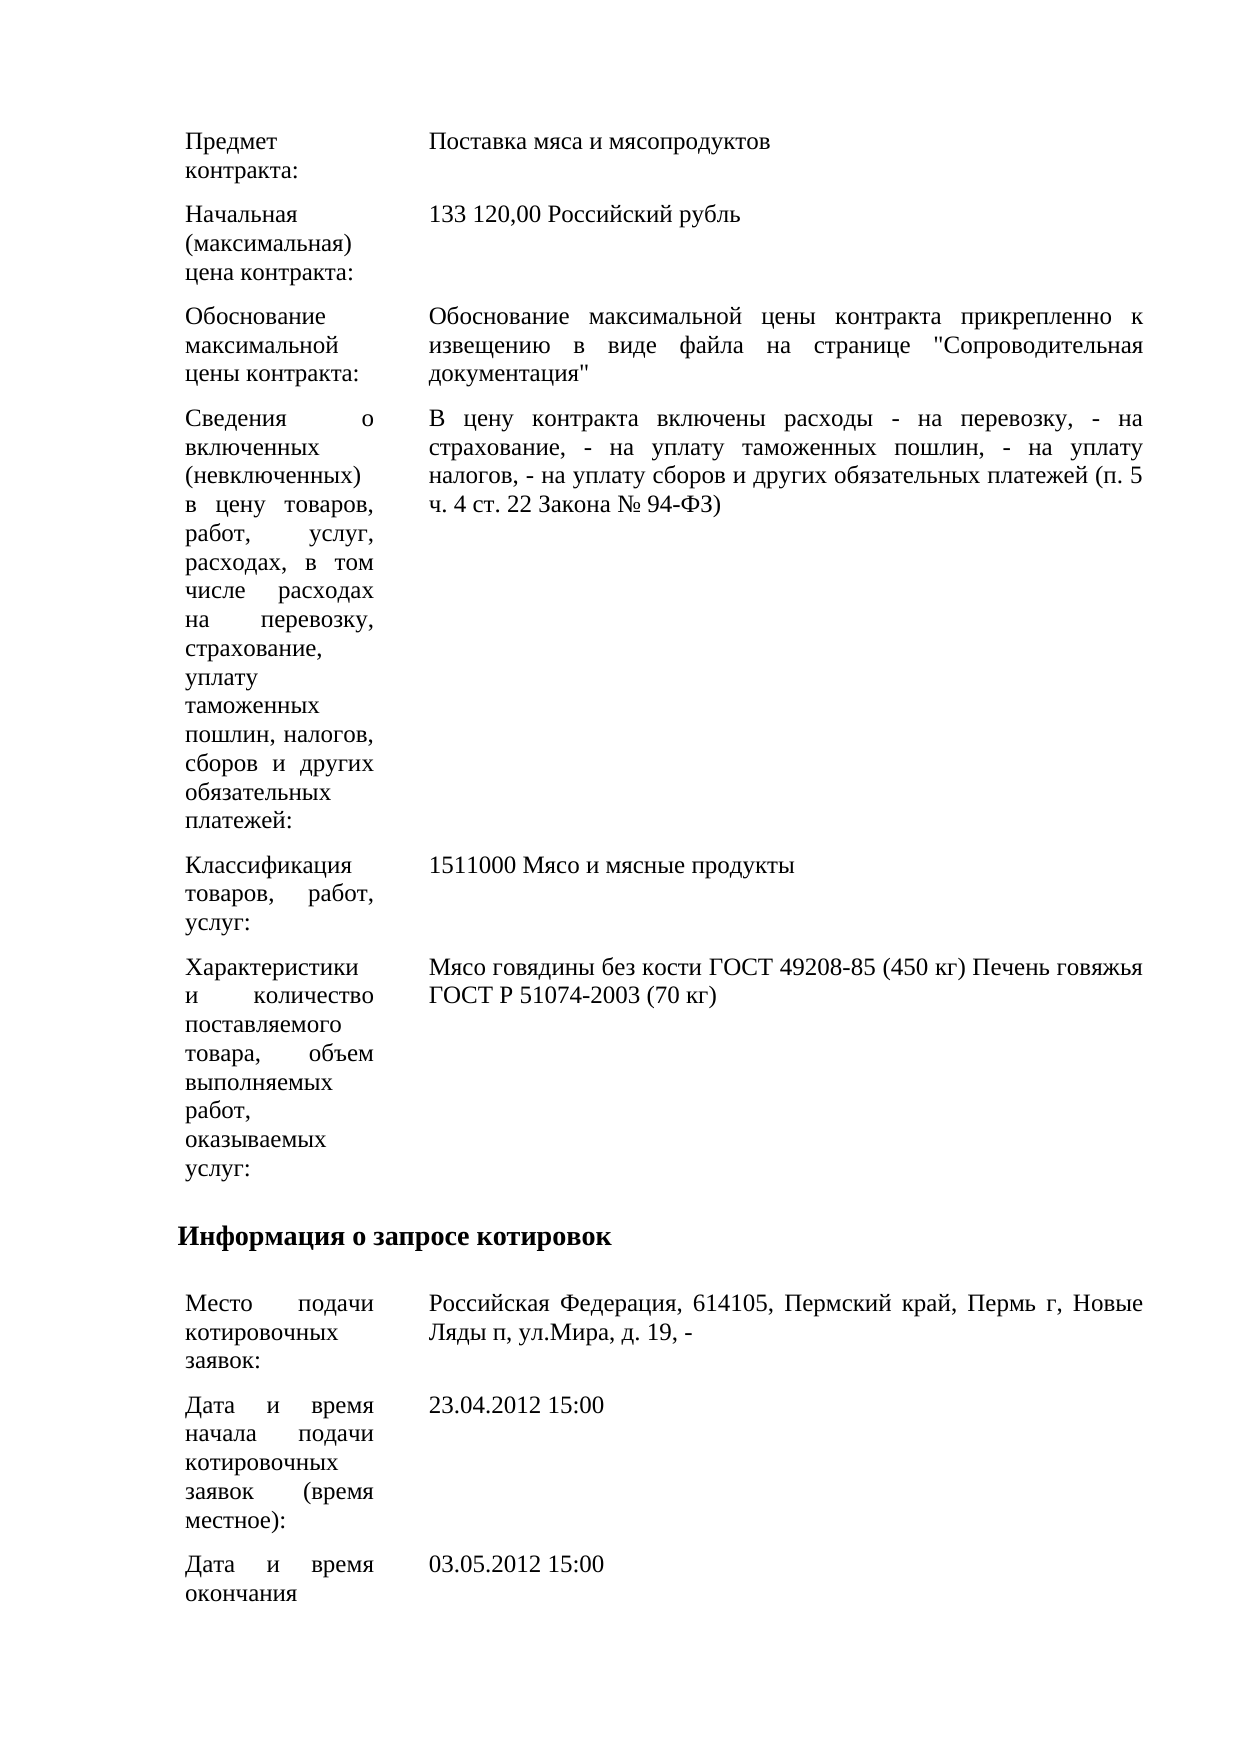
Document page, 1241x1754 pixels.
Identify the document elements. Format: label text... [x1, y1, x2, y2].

table_cell Дата и время начала подачи котировочных заявок (время местное): [177, 1382, 421, 1541]
table_header Предмет контракта: [177, 118, 421, 191]
table_cell Мясо говядины без кости ГОСТ 49208-85 (450 кг) Печень говяжья ГОСТ Р 51074-2003 (70 кг) [421, 944, 1152, 1189]
table_cell 23.04.2012 15:00 [421, 1382, 1152, 1541]
table_cell Сведения о включенных (невключенных) в цену товаров, работ, услуг, расходах, в том числе расходах на перевозку, страхование, уплату таможенных пошлин, налогов, сборов и других обязательных платежей: [177, 395, 421, 842]
table_cell В цену контракта включены расходы - на перевозку, - на страхование, - на уплату таможенных пошлин, - на уплату налогов, - на уплату сборов и других обязательных платежей (п. 5 ч. 4 ст. 22 Закона № 94-ФЗ) [421, 395, 1152, 842]
table_cell 133 120,00 Российский рубль [421, 191, 1152, 293]
table_header Российская Федерация, 614105, Пермский край, Пермь г, Новые Ляды п, ул.Мира, д. 19, - [421, 1280, 1152, 1382]
table_header Место подачи котировочных заявок: [177, 1280, 421, 1382]
table_cell 1511000 Мясо и мясные продукты [421, 842, 1152, 944]
table_cell Характеристики и количество поставляемого товара, объем выполняемых работ, оказываемых услуг: [177, 944, 421, 1189]
table_cell Начальная (максимальная) цена контракта: [177, 191, 421, 293]
table_cell 03.05.2012 15:00 [421, 1541, 1152, 1614]
table_header Поставка мяса и мясопродуктов [421, 118, 1152, 191]
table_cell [177, 1541, 421, 1614]
table_cell Классификация товаров, работ, услуг: [177, 842, 421, 944]
text Информация о запросе котировок [177, 1218, 1152, 1251]
table_cell Обоснование максимальной цены контракта: [177, 293, 421, 395]
table_cell Обоснование максимальной цены контракта прикрепленно к извещению в виде файла на странице "Сопроводительная документация" [421, 293, 1152, 395]
